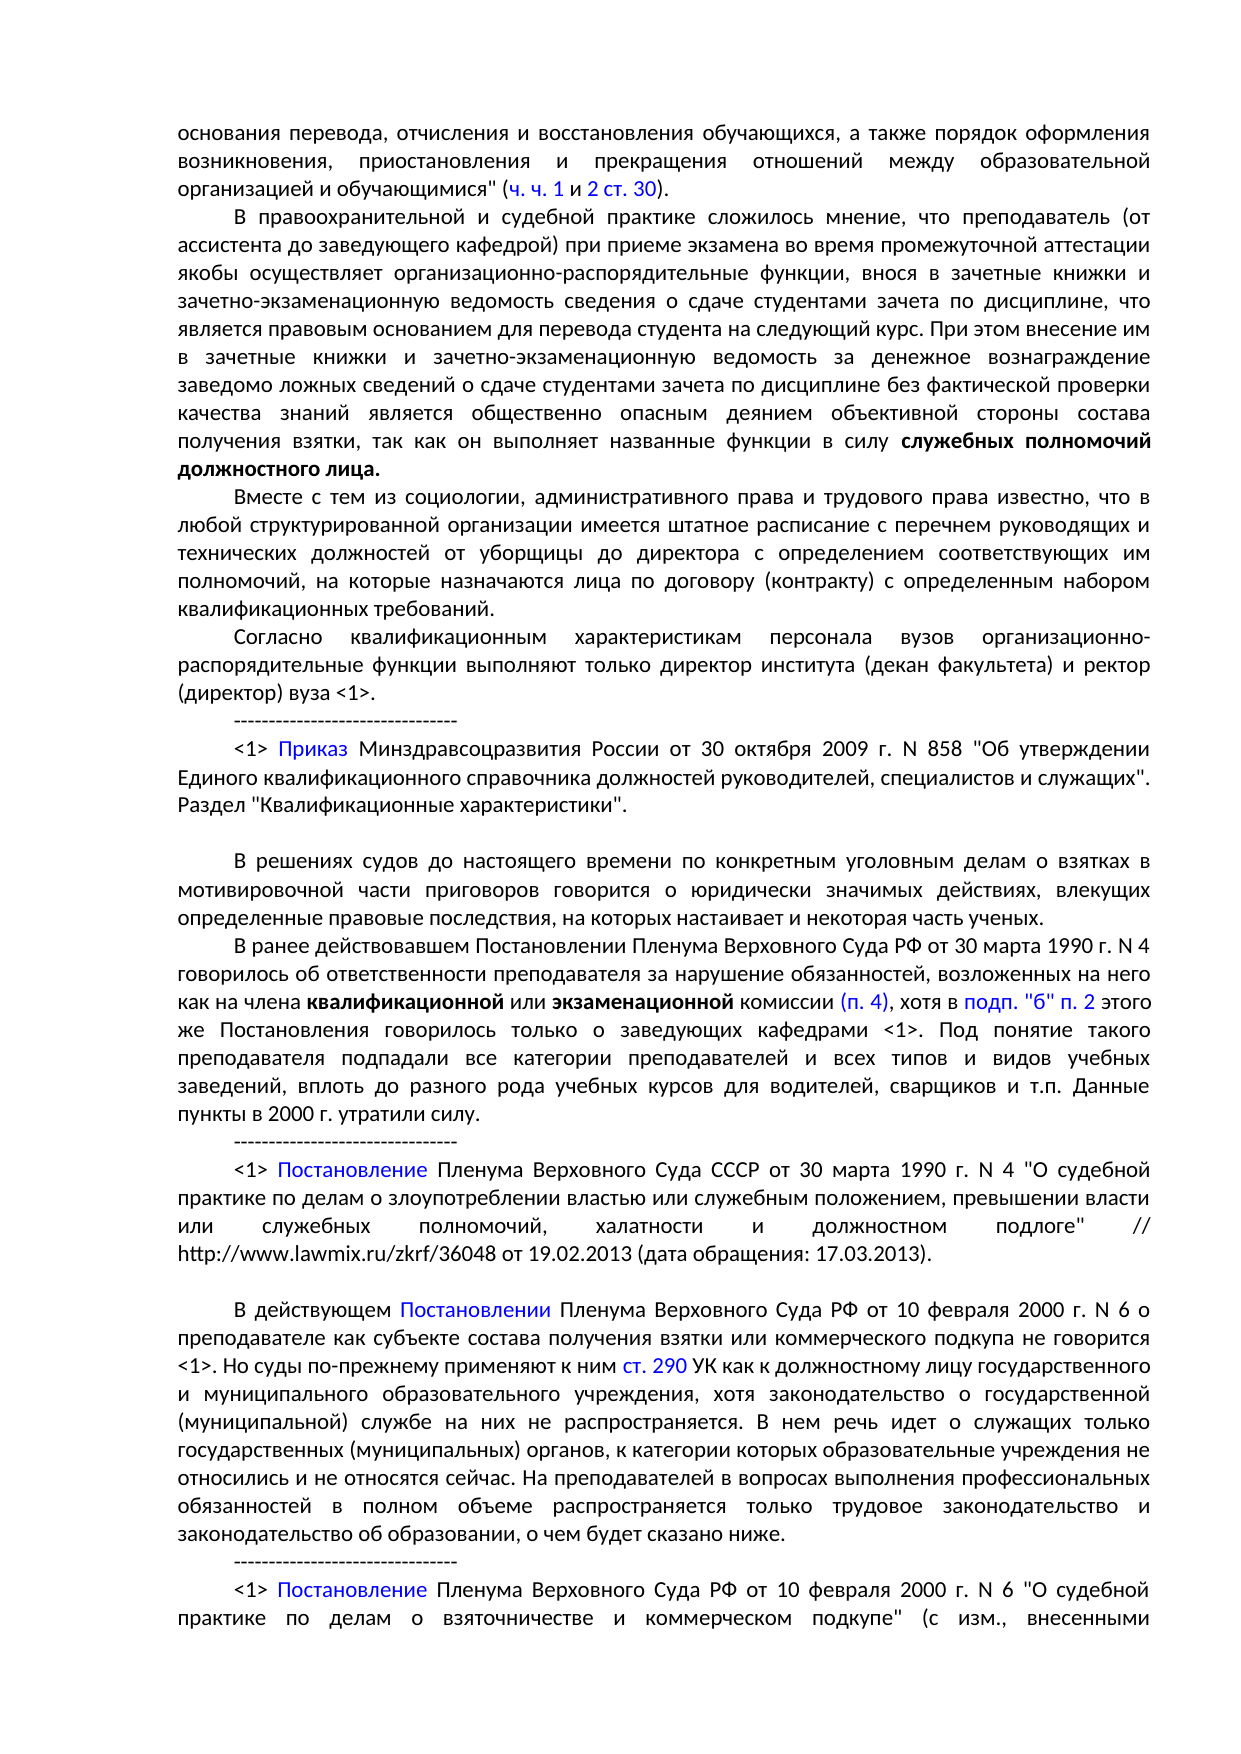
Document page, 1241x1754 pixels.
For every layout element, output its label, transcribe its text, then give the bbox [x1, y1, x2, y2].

text -------------------------------- [177, 1547, 1152, 1575]
text Согласно квалификационным характеристикам персонала вузов организационно-распорядительные функции выполняют только директор института (декан факультета) и ректор (директор) вуза <1>. [177, 622, 1152, 707]
text -------------------------------- [177, 1127, 1152, 1155]
text В действующем Постановлении Пленума Верховного Суда РФ от 10 февраля 2000 г. N 6 о преподавателе как субъекте состава получения взятки или коммерческого подкупа не говорится <1>. Но суды по-прежнему применяют к ним ст. 290 УК как к должностному лицу государственного и муниципального образовательного учреждения, хотя законодательство о государственной (муниципальной) службе на них не распространяется. В нем речь идет о служащих только государственных (муниципальных) органов, к категории которых образовательные учреждения не относились и не относятся сейчас. На преподавателей в вопросах выполнения профессиональных обязанностей в полном объеме распространяется только трудовое законодательство и законодательство об образовании, о чем будет сказано ниже. [177, 1295, 1152, 1547]
text В ранее действовавшем Постановлении Пленума Верховного Суда РФ от 30 марта 1990 г. N 4 говорилось об ответственности преподавателя за нарушение обязанностей, возложенных на него как на члена квалификационной или экзаменационной комиссии (п. 4), хотя в подп. "б" п. 2 этого же Постановления говорилось только о заведующих кафедрами <1>. Под понятие такого преподавателя подпадали все категории преподавателей и всех типов и видов учебных заведений, вплоть до разного рода учебных курсов для водителей, сварщиков и т.п. Данные пункты в 2000 г. утратили силу. [177, 931, 1152, 1127]
text Вместе с тем из социологии, административного права и трудового права известно, что в любой структурированной организации имеется штатное расписание с перечнем руководящих и технических должностей от уборщицы до директора с определением соответствующих им полномочий, на которые назначаются лица по договору (контракту) с определенным набором квалификационных требований. [177, 482, 1152, 622]
text В решениях судов до настоящего времени по конкретным уголовным делам о взятках в мотивировочной части приговоров говорится о юридически значимых действиях, влекущих определенные правовые последствия, на которых настаивает и некоторая часть ученых. [177, 847, 1152, 931]
text В правоохранительной и судебной практике сложилось мнение, что преподаватель (от ассистента до заведующего кафедрой) при приеме экзамена во время промежуточной аттестации якобы осуществляет организационно-распорядительные функции, внося в зачетные книжки и зачетно-экзаменационную ведомость сведения о сдаче студентами зачета по дисциплине, что является правовым основанием для перевода студента на следующий курс. При этом внесение им в зачетные книжки и зачетно-экзаменационную ведомость за денежное вознаграждение заведомо ложных сведений о сдаче студентами зачета по дисциплине без фактической проверки качества знаний является общественно опасным деянием объективной стороны состава получения взятки, так как он выполняет названные функции в силу служебных полномочий должностного лица. [177, 202, 1152, 482]
text <1> Приказ Минздравсоцразвития России от 30 октября 2009 г. N 858 "Об утверждении Единого квалификационного справочника должностей руководителей, специалистов и служащих". Раздел "Квалификационные характеристики". [177, 734, 1152, 819]
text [177, 1575, 1152, 1631]
text -------------------------------- [177, 707, 1152, 734]
text <1> Постановление Пленума Верховного Суда СССР от 30 марта 1990 г. N 4 "О судебной практике по делам о злоупотреблении властью или служебным положением, превышении власти или служебных полномочий, халатности и должностном подлоге" // http://www.lawmix.ru/zkrf/36048 от 19.02.2013 (дата обращения: 17.03.2013). [177, 1155, 1152, 1267]
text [177, 118, 1152, 202]
